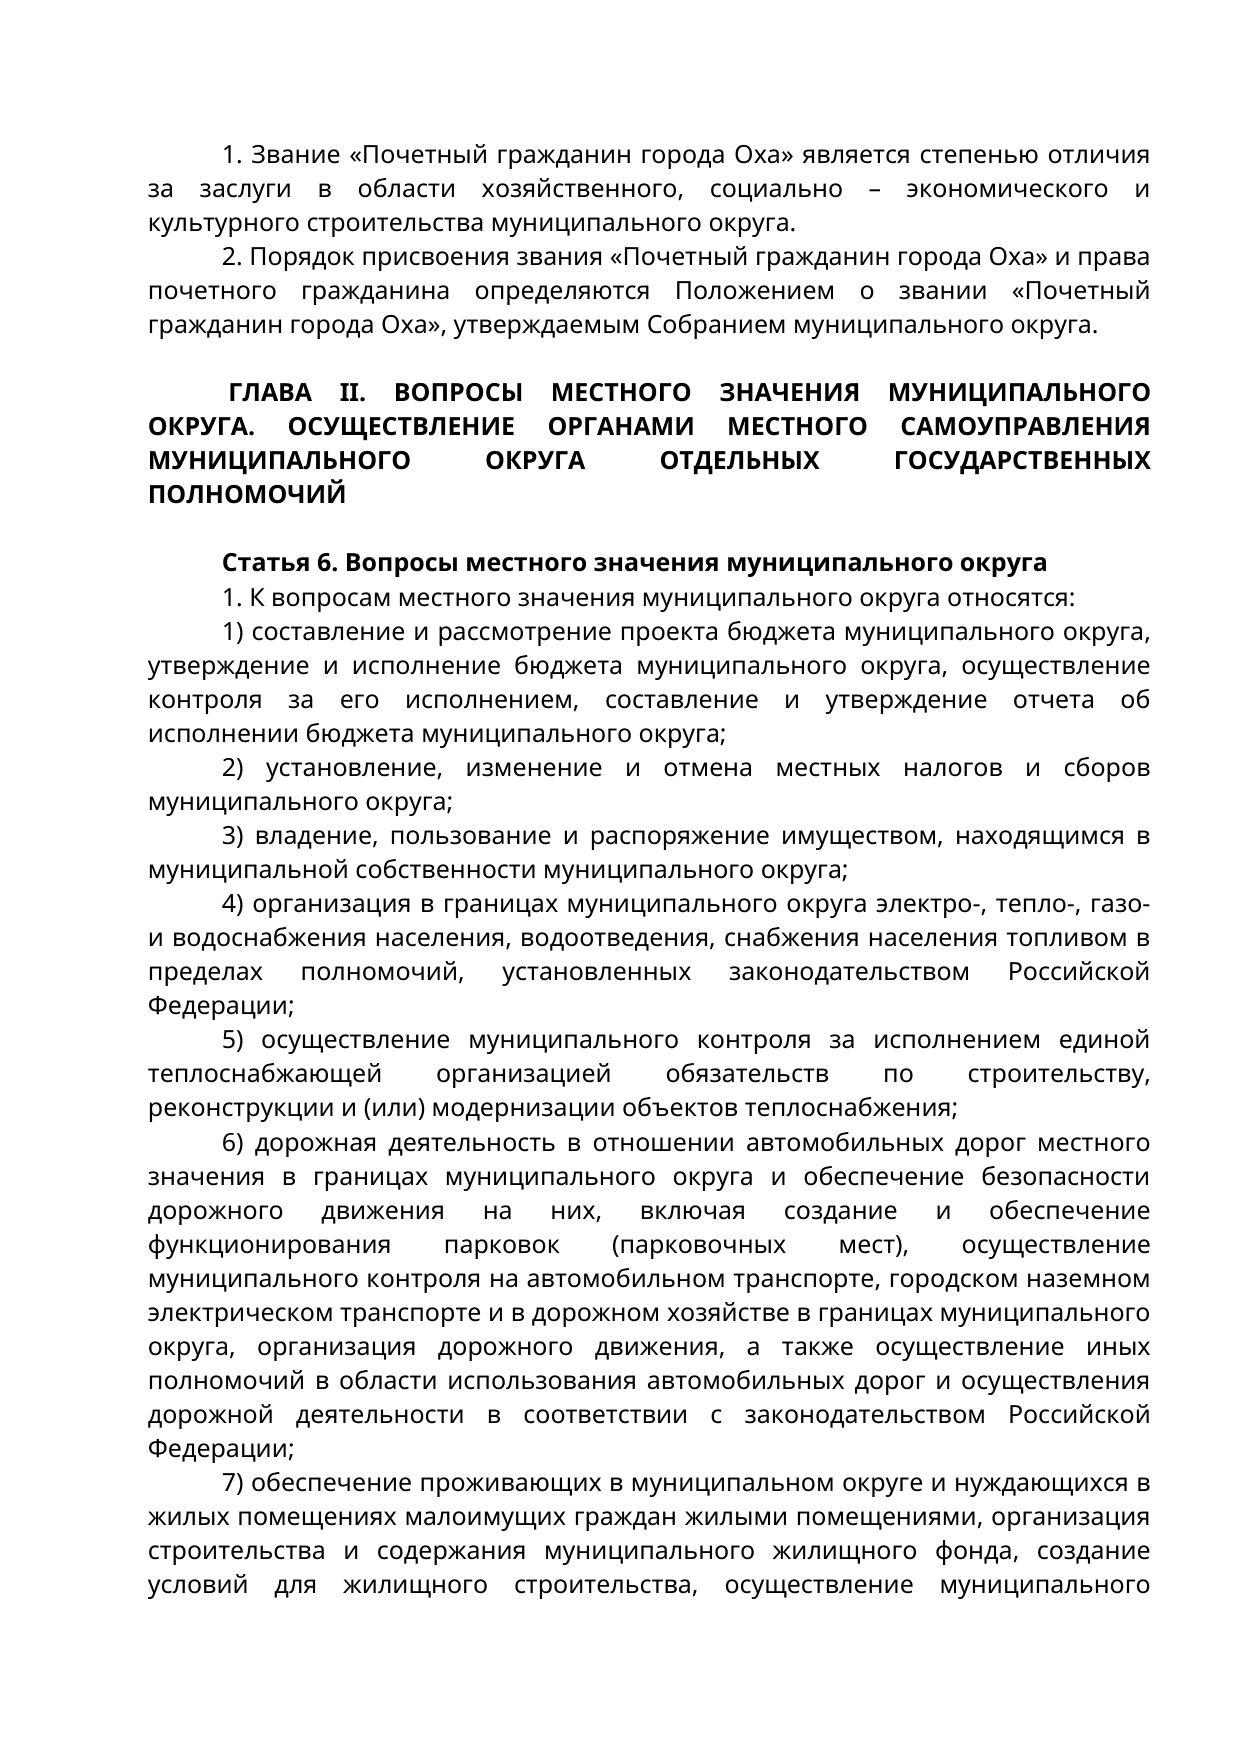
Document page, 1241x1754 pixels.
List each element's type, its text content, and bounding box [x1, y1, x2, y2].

text 2. Порядок присвоения звания «Почетный гражданин города Оха» и права почетного гражданина определяются Положением о звании «Почетный гражданин города Оха», утверждаемым Собранием муниципального округа. [148, 238, 1152, 341]
text Статья 6. Вопросы местного значения муниципального округа [148, 545, 1152, 579]
text 1. К вопросам местного значения муниципального округа относятся: [148, 579, 1152, 613]
text 6) дорожная деятельность в отношении автомобильных дорог местного значения в границах муниципального округа и обеспечение безопасности дорожного движения на них, включая создание и обеспечение функционирования парковок (парковочных мест), осуществление муниципального контроля на автомобильном транспорте, городском наземном электрическом транспорте и в дорожном хозяйстве в границах муниципального округа, организация дорожного движения, а также осуществление иных полномочий в области использования автомобильных дорог и осуществления дорожной деятельности в соответствии с законодательством Российской Федерации; [148, 1124, 1152, 1465]
text 5) осуществление муниципального контроля за исполнением единой теплоснабжающей организацией обязательств по строительству, реконструкции и (или) модернизации объектов теплоснабжения; [148, 1022, 1152, 1124]
text 1. Звание «Почетный гражданин города Оха» является степенью отличия за заслуги в области хозяйственного, социально – экономического и культурного строительства муниципального округа. [148, 136, 1152, 238]
text 4) организация в границах муниципального округа электро-, тепло-, газо- и водоснабжения населения, водоотведения, снабжения населения топливом в пределах полномочий, установленных законодательством Российской Федерации; [148, 886, 1152, 1022]
text 3) владение, пользование и распоряжение имуществом, находящимся в муниципальной собственности муниципального округа; [148, 818, 1152, 886]
text 1) составление и рассмотрение проекта бюджета муниципального округа, утверждение и исполнение бюджета муниципального округа, осуществление контроля за его исполнением, составление и утверждение отчета об исполнении бюджета муниципального округа; [148, 613, 1152, 749]
text ГЛАВА II. ВОПРОСЫ МЕСТНОГО ЗНАЧЕНИЯ МУНИЦИПАЛЬНОГО ОКРУГА. ОСУЩЕСТВЛЕНИЕ ОРГАНАМИ МЕСТНОГО САМОУПРАВЛЕНИЯ МУНИЦИПАЛЬНОГО ОКРУГА ОТДЕЛЬНЫХ ГОСУДАРСТВЕННЫХ ПОЛНОМОЧИЙ [148, 375, 1152, 511]
text 2) установление, изменение и отмена местных налогов и сборов муниципального округа; [148, 749, 1152, 818]
